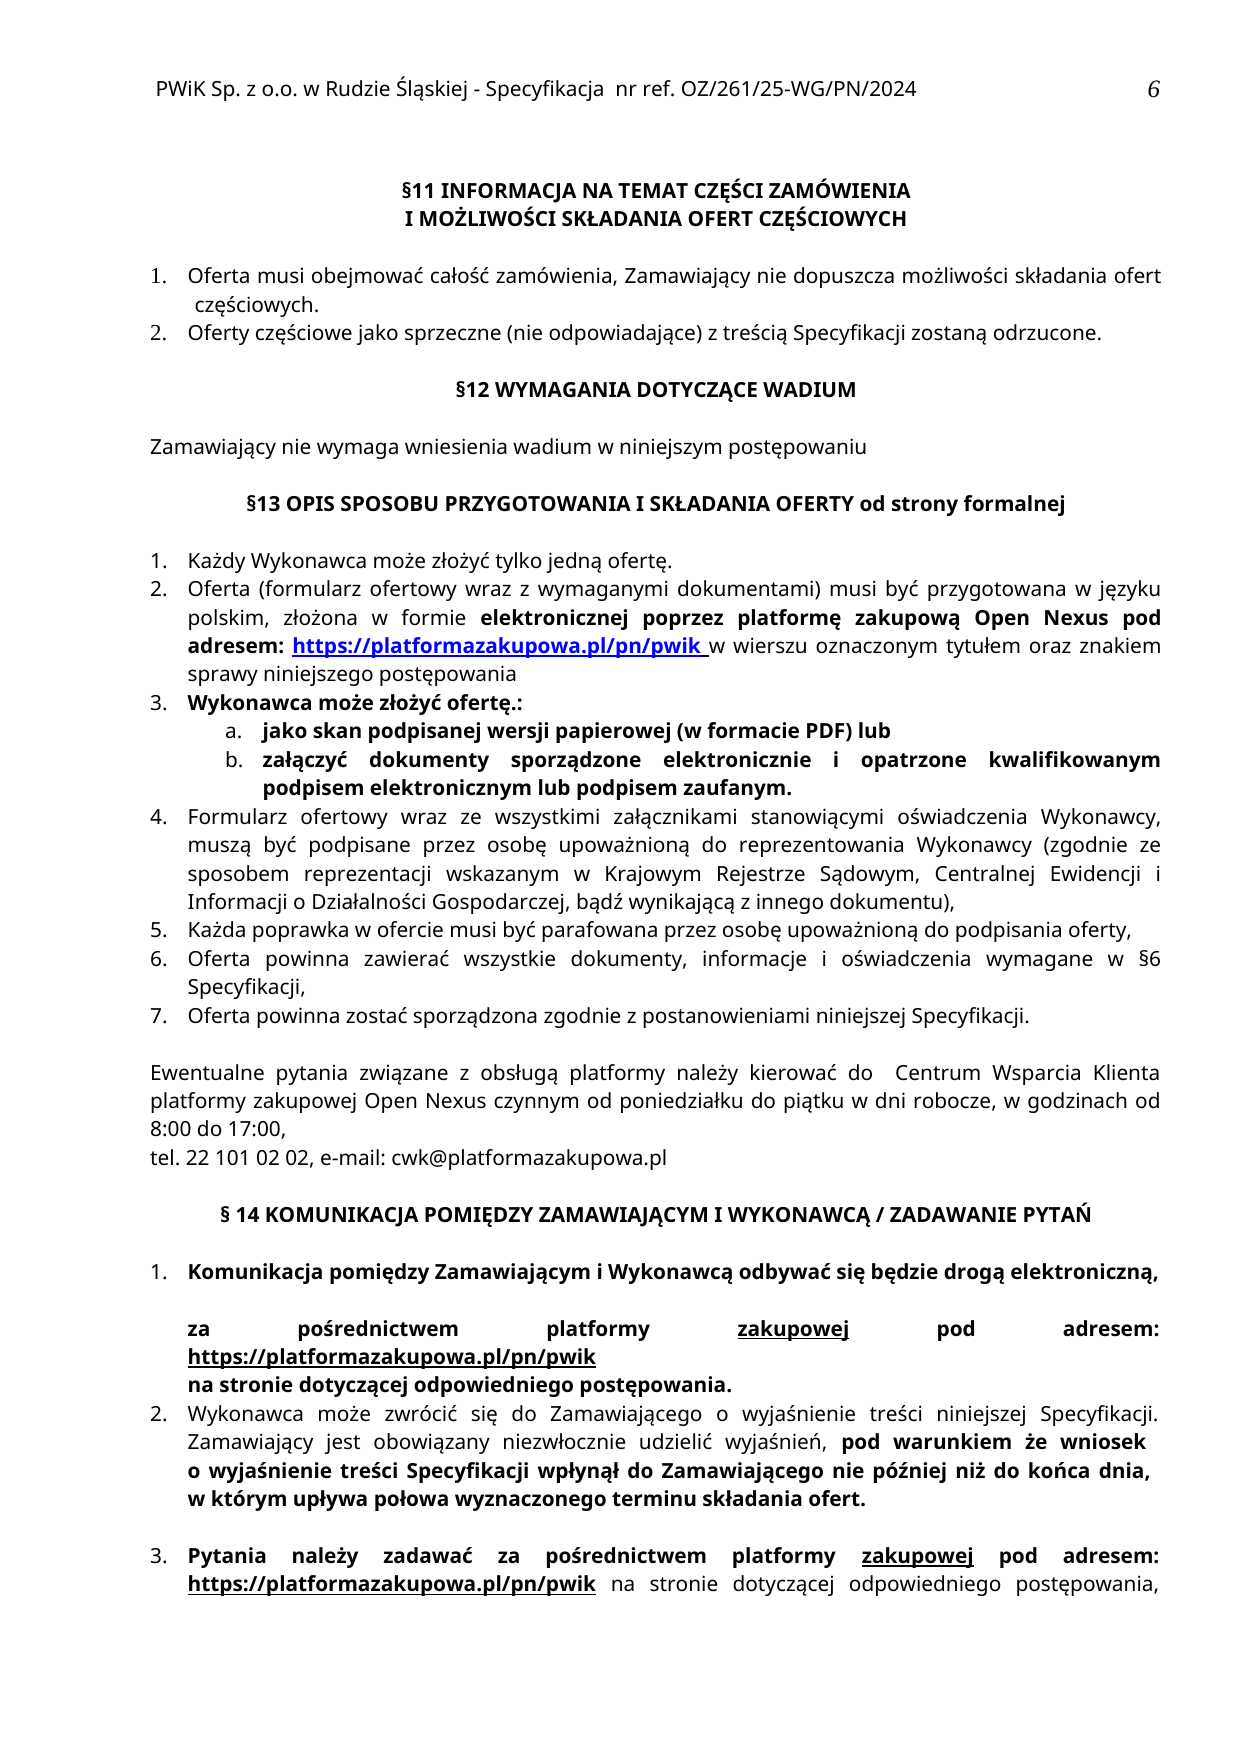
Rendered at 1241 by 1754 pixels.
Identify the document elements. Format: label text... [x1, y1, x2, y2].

text §11 INFORMACJA NA TEMAT CZĘŚCI ZAMÓWIENIA [150, 176, 1162, 204]
list Każdy Wykonawca może złożyć tylko jedną ofertę. [150, 546, 1162, 574]
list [150, 1541, 1159, 1598]
list jako skan podpisanej wersji papierowej (w formacie PDF) lub [225, 716, 1162, 745]
list Oferta powinna zawierać wszystkie dokumenty, informacje i oświadczenia wymagane w §6 Specyfikacji, [150, 944, 1162, 1001]
text tel. 22 101 02 02, e-mail: cwk@platformazakupowa.pl [150, 1143, 1162, 1171]
list Oferta musi obejmować całość zamówienia, Zamawiający nie dopuszcza możliwości składania ofert częściowych. [150, 261, 1162, 318]
text §13 OPIS SPOSOBU PRZYGOTOWANIA I SKŁADANIA OFERTY od strony formalnej [150, 489, 1162, 517]
text § 14 KOMUNIKACJA POMIĘDZY ZAMAWIAJĄCYM I WYKONAWCĄ / ZADAWANIE PYTAŃ [150, 1200, 1162, 1228]
text Zamawiający nie wymaga wniesienia wadium w niniejszym postępowaniu [150, 432, 1162, 461]
text I MOŻLIWOŚCI SKŁADANIA OFERT CZĘŚCIOWYCH [150, 204, 1162, 233]
list załączyć dokumenty sporządzone elektronicznie i opatrzone kwalifikowanym podpisem elektronicznym lub podpisem zaufanym. [225, 745, 1162, 802]
list Wykonawca może złożyć ofertę.: [150, 688, 1162, 716]
text Ewentualne pytania związane z obsługą platformy należy kierować do Centrum Wsparcia Klienta platformy zakupowej Open Nexus czynnym od poniedziałku do piątku w dni robocze, w godzinach od 8:00 do 17:00, [150, 1114, 1162, 1143]
text §12 WYMAGANIA DOTYCZĄCE WADIUM [150, 375, 1162, 404]
list Oferty częściowe jako sprzeczne (nie odpowiadające) z treścią Specyfikacji zostaną odrzucone. [150, 318, 1162, 347]
list Formularz ofertowy wraz ze wszystkimi załącznikami stanowiącymi oświadczenia Wykonawcy, muszą być podpisane przez osobę upoważnioną do reprezentowania Wykonawcy (zgodnie ze sposobem reprezentacji wskazanym w Krajowym Rejestrze Sądowym, Centralnej Ewidencji i Informacji o Działalności Gospodarczej, bądź wynikającą z innego dokumentu), [150, 802, 1162, 916]
list Wykonawca może zwrócić się do Zamawiającego o wyjaśnienie treści niniejszej Specyfikacji. Zamawiający jest obowiązany niezwłocznie udzielić wyjaśnień, pod warunkiem że wniosek o wyjaśnienie treści Specyfikacji wpłynął do Zamawiającego nie później niż do końca dnia, w którym upływa połowa wyznaczonego terminu składania ofert. [150, 1399, 1159, 1513]
list Komunikacja pomiędzy Zamawiającym i Wykonawcą odbywać się będzie drogą elektroniczną, za pośrednictwem platformy zakupowej pod adresem: https://platformazakupowa.pl/pn/pwik na stronie dotyczącej odpowiedniego postępowania. [150, 1257, 1159, 1399]
list Oferta powinna zostać sporządzona zgodnie z postanowieniami niniejszej Specyfikacji. [150, 1001, 1162, 1029]
list Każda poprawka w ofercie musi być parafowana przez osobę upoważnioną do podpisania oferty, [150, 916, 1162, 944]
list Oferta (formularz ofertowy wraz z wymaganymi dokumentami) musi być przygotowana w języku polskim, złożona w formie elektronicznej poprzez platformę zakupową Open Nexus pod adresem: https://platformazakupowa.pl/pn/pwik w wierszu oznaczonym tytułem oraz znakiem sprawy niniejszego postępowania [150, 574, 1162, 688]
